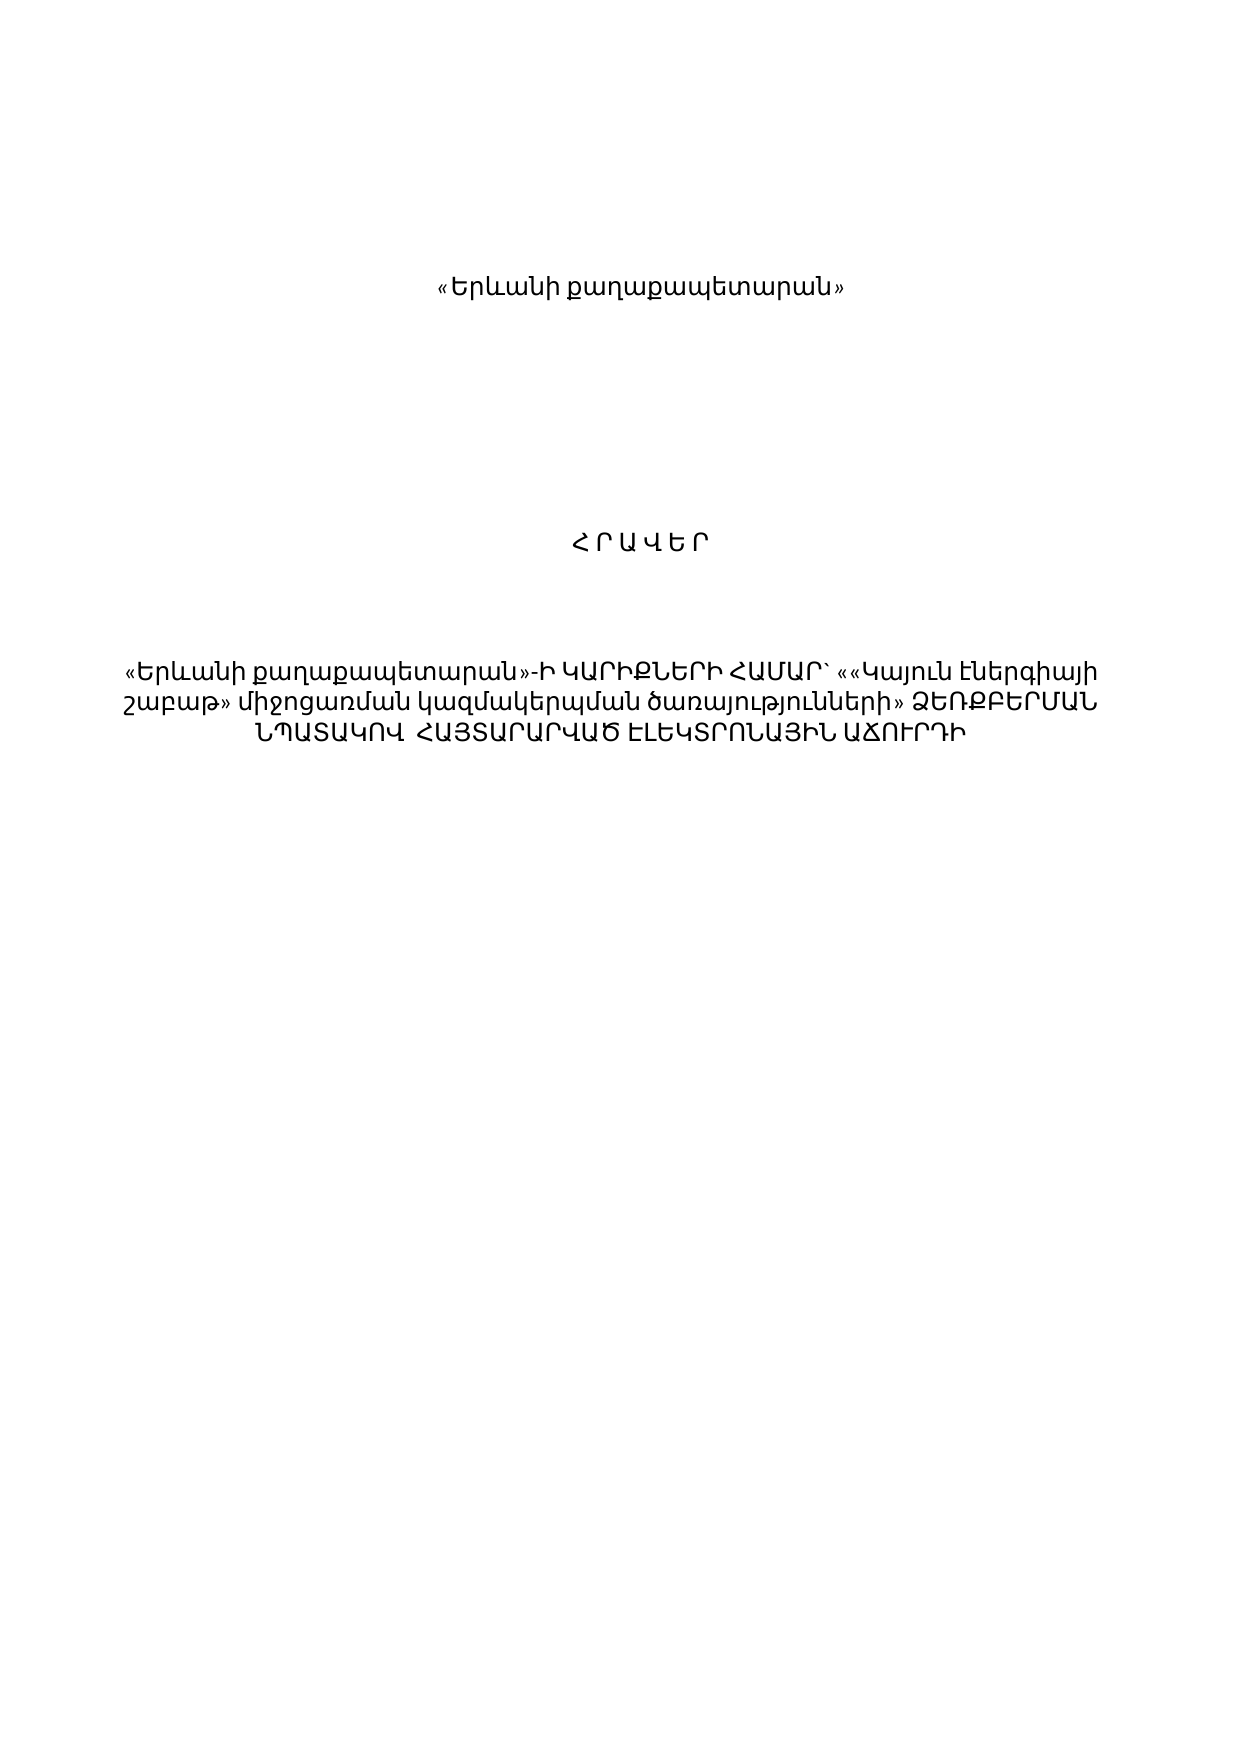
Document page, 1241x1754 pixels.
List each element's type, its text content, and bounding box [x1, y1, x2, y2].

text «Երևանի քաղաքապետարան»-Ի ԿԱՐԻՔՆԵՐԻ ՀԱՄԱՐ` ««Կայուն էներգիայի շաբաթ» միջոցառման կազմակերպման ծառայությունների» ՁԵՌՔԲԵՐՄԱՆ ՆՊԱՏԱԿՈՎ ՀԱՅՏԱՐԱՐՎԱԾ ԷԼԵԿՏՐՈՆԱՅԻՆ ԱՃՈՒՐԴԻ [69, 656, 1152, 748]
text Հ Ր Ա Վ Ե Ր [69, 527, 1152, 557]
text « Երևանի քաղաքապետարան» [69, 271, 1152, 301]
